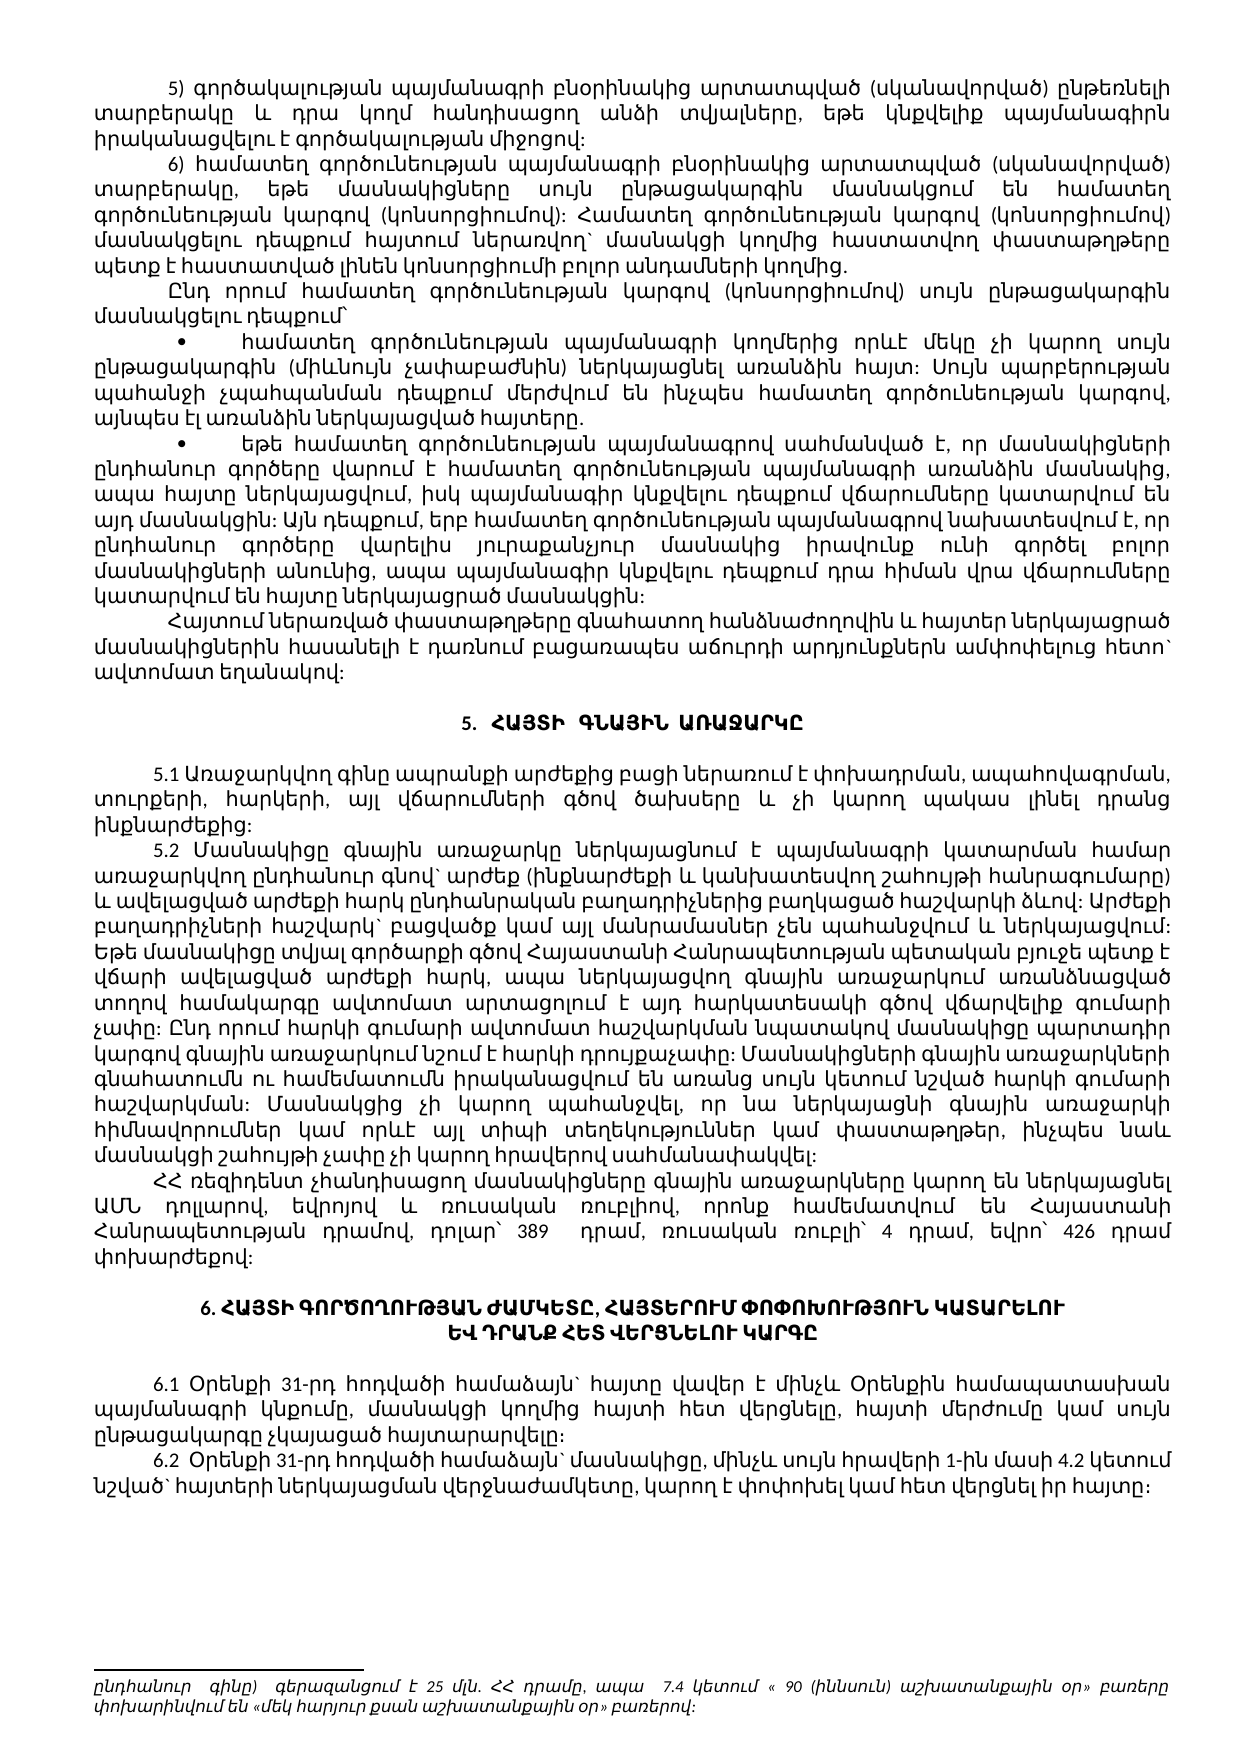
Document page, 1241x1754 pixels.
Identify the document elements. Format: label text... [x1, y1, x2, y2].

list համատեղ գործունեության պայմանագրի կողմերից որևէ մեկը չի կարող սույն ընթացակարգին (միևնույն չափաբաժնին) ներկայացնել առանձին հայտ: Սույն պարբերության պահանջի չպահպանման դեպքում մերժվում են ինչպես համատեղ գործունեության կարգով, այնպես էլ առանձին ներկայացված հայտերը. [94, 329, 1171, 431]
text ԵՎ ԴՐԱՆՔ ՀԵՏ ՎԵՐՑՆԵԼՈՒ ԿԱՐԳԸ [94, 1320, 1171, 1346]
text 5) գործակալության պայմանագրի բնօրինակից արտատպված (սկանավորված) ընթեռնելի տարբերակը և դրա կողմ հանդիսացող անձի տվյալները, եթե կնքվելիք պայմանագիրն իրականացվելու է գործակալության միջոցով: [94, 75, 1171, 151]
text 5. ՀԱՅՏԻ ԳՆԱՅԻՆ ԱՌԱՋԱՐԿԸ [94, 710, 1171, 736]
text 5.1 Առաջարկվող գինը ապրանքի արժեքից բացի ներառում է փոխադրման, ապահովագրման, տուրքերի, հարկերի, այլ վճարումների գծով ծախսերը և չի կարող պակաս լինել դրանց ինքնարժեքից: [94, 761, 1171, 837]
text 6.2 Օրենքի 31-րդ հոդվածի համաձայն` մասնակիցը, մինչև սույն հրավերի 1-ին մասի 4.2 կետում նշված` հայտերի ներկայացման վերջնաժամկետը, կարող է փոփոխել կամ հետ վերցնել իր հայտը։ [94, 1447, 1171, 1498]
text 6) համատեղ գործունեության պայմանագրի բնօրինակից արտատպված (սկանավորված) տարբերակը, եթե մասնակիցները սույն ընթացակարգին մասնակցում են համատեղ գործունեության կարգով (կոնսորցիումով): Համատեղ գործունեության կարգով (կոնսորցիումով) մասնակցելու դեպքում հայտում ներառվող` մասնակցի կողմից հաստատվող փաստաթղթերը պետք է հաստատված լինեն կոնսորցիումի բոլոր անդամների կողմից. [94, 151, 1171, 278]
text 6. ՀԱՅՏԻ ԳՈՐԾՈՂՈՒԹՅԱՆ ԺԱՄԿԵՏԸ, ՀԱՅՏԵՐՈՒՄ ՓՈՓՈԽՈՒԹՅՈՒՆ ԿԱՏԱՐԵԼՈՒ [94, 1295, 1171, 1320]
text ՀՀ ռեզիդենտ չհանդիսացող մասնակիցները գնային առաջարկները կարող են ներկայացնել ԱՄՆ դոլլարով, եվրոյով և ռուսական ռուբլիով, որոնք համեմատվում են Հայաստանի Հանրապետության դրամով, դոլար՝ 389 դրամ, ռուսական ռուբլի՝ 4 դրամ, եվրո՝ 426 դրամ փոխարժեքով: [94, 1168, 1171, 1269]
text 5.2 Մասնակիցը գնային առաջարկը ներկայացնում է պայմանագրի կատարման համար առաջարկվող ընդհանուր գնով` արժեք (ինքնարժեքի և կանխատեսվող շահույթի հանրագումարը) և ավելացված արժեքի հարկ ընդհանրական բաղադրիչներից բաղկացած հաշվարկի ձևով: Արժեքի բաղադրիչների հաշվարկ` բացվածք կամ այլ մանրամասներ չեն պահանջվում և ներկայացվում: Եթե մասնակիցը տվյալ գործարքի գծով Հայաստանի Հանրապետության պետական բյուջե պետք է վճարի ավելացված արժեքի հարկ, ապա ներկայացվող գնային առաջարկում առանձնացված տողով համակարգը ավտոմատ արտացոլում է այդ հարկատեսակի գծով վճարվելիք գումարի չափը: Ընդ որում հարկի գումարի ավտոմատ հաշվարկման նպատակով մասնակիցը պարտադիր կարգով գնային առաջարկում նշում է հարկի դրույքաչափը: Մասնակիցների գնային առաջարկների գնահատումն ու համեմատումն իրականացվում են առանց սույն կետում նշված հարկի գումարի հաշվարկման: Մասնակցից չի կարող պահանջվել, որ նա ներկայացնի գնային առաջարկի հիմնավորումներ կամ որևէ այլ տիպի տեղեկություններ կամ փաստաթղթեր, ինչպես նաև մասնակցի շահույթի չափը չի կարող հրավերով սահմանափակվել: [94, 837, 1171, 1168]
text Հայտում ներառված փաստաթղթերը գնահատող հանձնաժողովին և հայտեր ներկայացրած մասնակիցներին հասանելի է դառնում բացառապես աճուրդի արդյունքներն ամփոփելուց հետո` ավտոմատ եղանակով: [94, 609, 1171, 685]
list եթե համատեղ գործունեության պայմանագրով սահմանված է, որ մասնակիցների ընդհանուր գործերը վարում է համատեղ գործունեության պայմանագրի առանձին մասնակից, ապա հայտը ներկայացվում, իսկ պայմանագիր կնքվելու դեպքում վճարումները կատարվում են այդ մասնակցին: Այն դեպքում, երբ համատեղ գործունեության պայմանագրով նախատեսվում է, որ ընդհանուր գործերը վարելիս յուրաքանչյուր մասնակից իրավունք ունի գործել բոլոր մասնակիցների անունից, ապա պայմանագիր կնքվելու դեպքում դրա հիման վրա վճարումները կատարվում են հայտը ներկայացրած մասնակցին: [94, 431, 1171, 609]
text 6.1 Օրենքի 31-րդ հոդվածի համաձայն` հայտը վավեր է մինչև Օրենքին համապատասխան պայմանագրի կնքումը, մասնակցի կողմից հայտի հետ վերցնելը, հայտի մերժումը կամ սույն ընթացակարգը չկայացած հայտարարվելը։ [94, 1371, 1171, 1447]
text Ընդ որում համատեղ գործունեության կարգով (կոնսորցիումով) սույն ընթացակարգին մասնակցելու դեպքում՝ [94, 278, 1171, 329]
